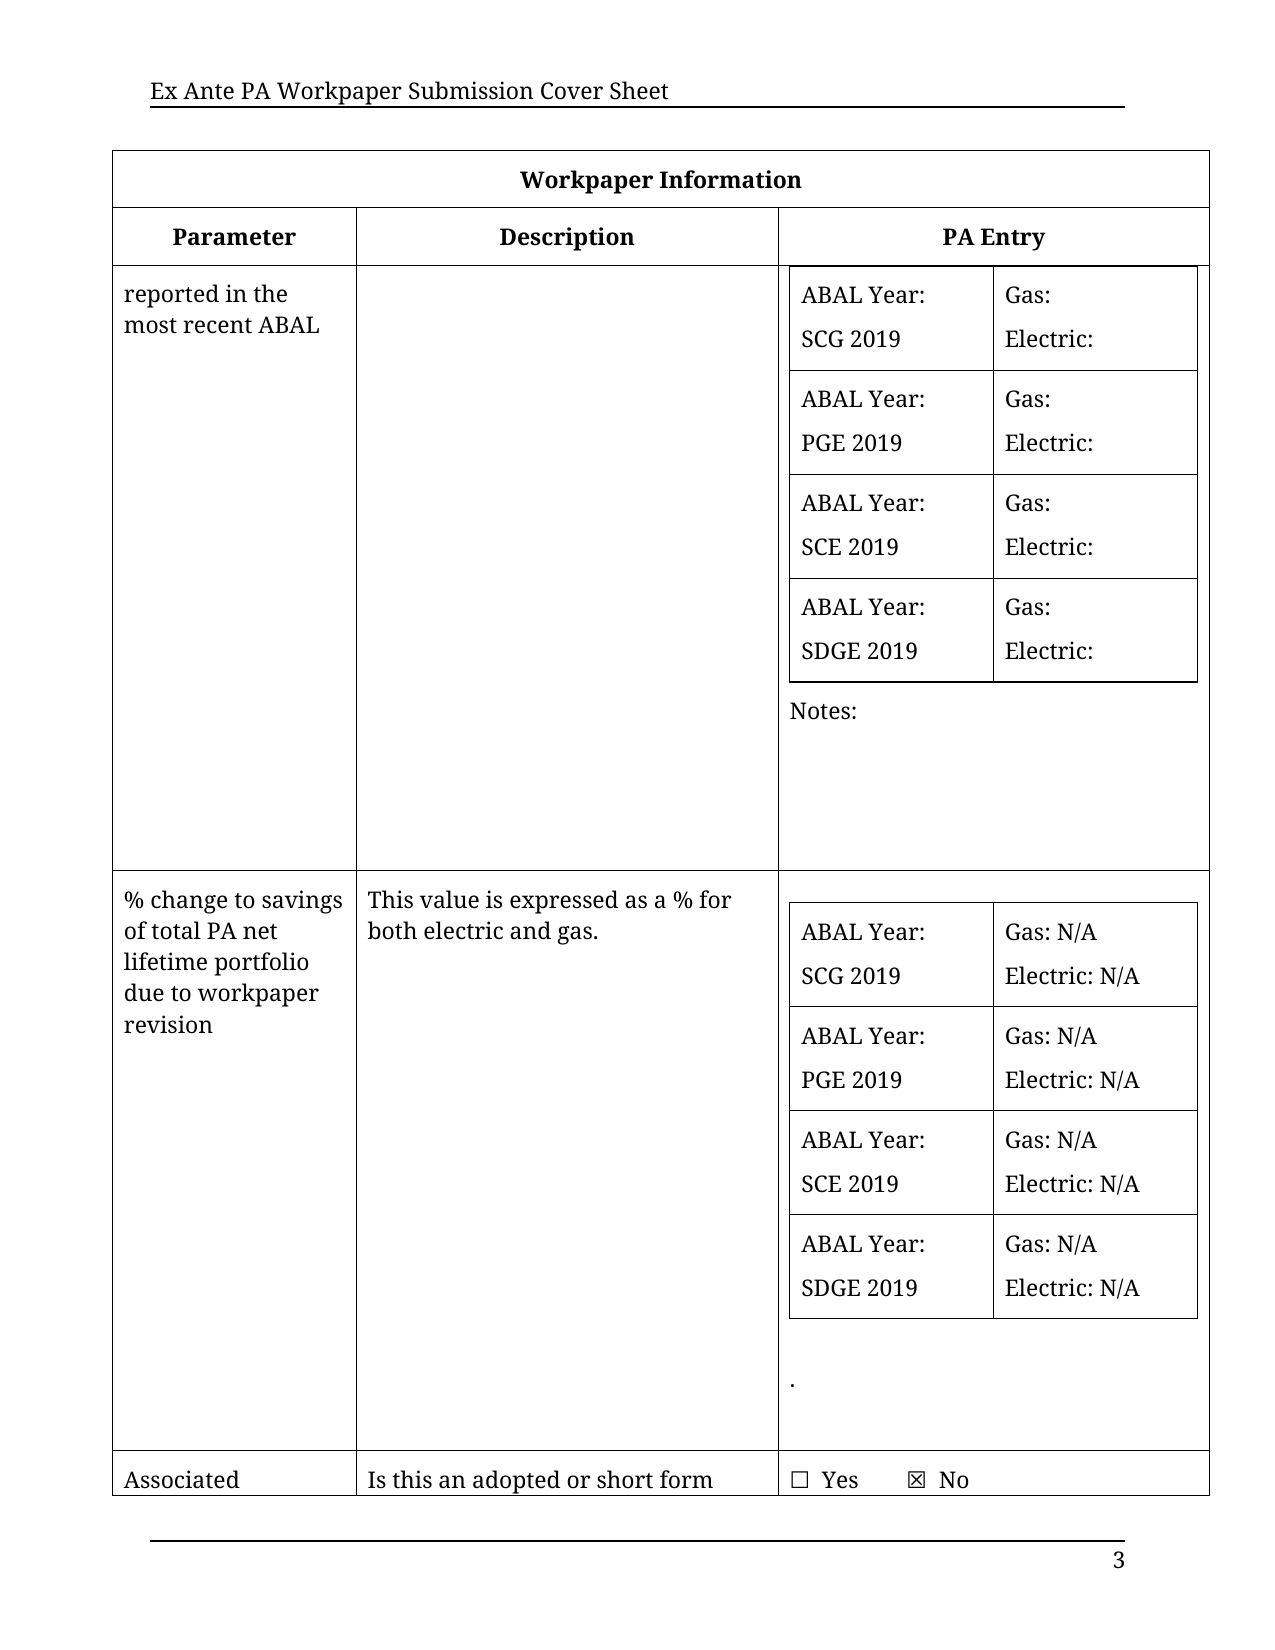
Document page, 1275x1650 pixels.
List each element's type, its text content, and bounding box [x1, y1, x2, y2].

table_cell PA Entry [779, 208, 1209, 264]
table_cell Parameter [113, 208, 356, 264]
table_cell Notes: [779, 266, 1209, 870]
table_cell . [779, 871, 1209, 1450]
table_cell Associated workpapers or from DEER [113, 1451, 356, 1495]
table_cell Yes No Notes: [779, 1451, 1209, 1495]
table_cell This value is expressed as a % for both electric and gas. [357, 871, 778, 1450]
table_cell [357, 266, 778, 870]
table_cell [113, 266, 356, 870]
table_cell % change to savings of total PA net lifetime portfolio due to workpaper revision [113, 871, 356, 1450]
table_cell Description [357, 208, 778, 264]
table_header Workpaper Information [113, 151, 1209, 207]
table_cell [357, 1451, 778, 1495]
